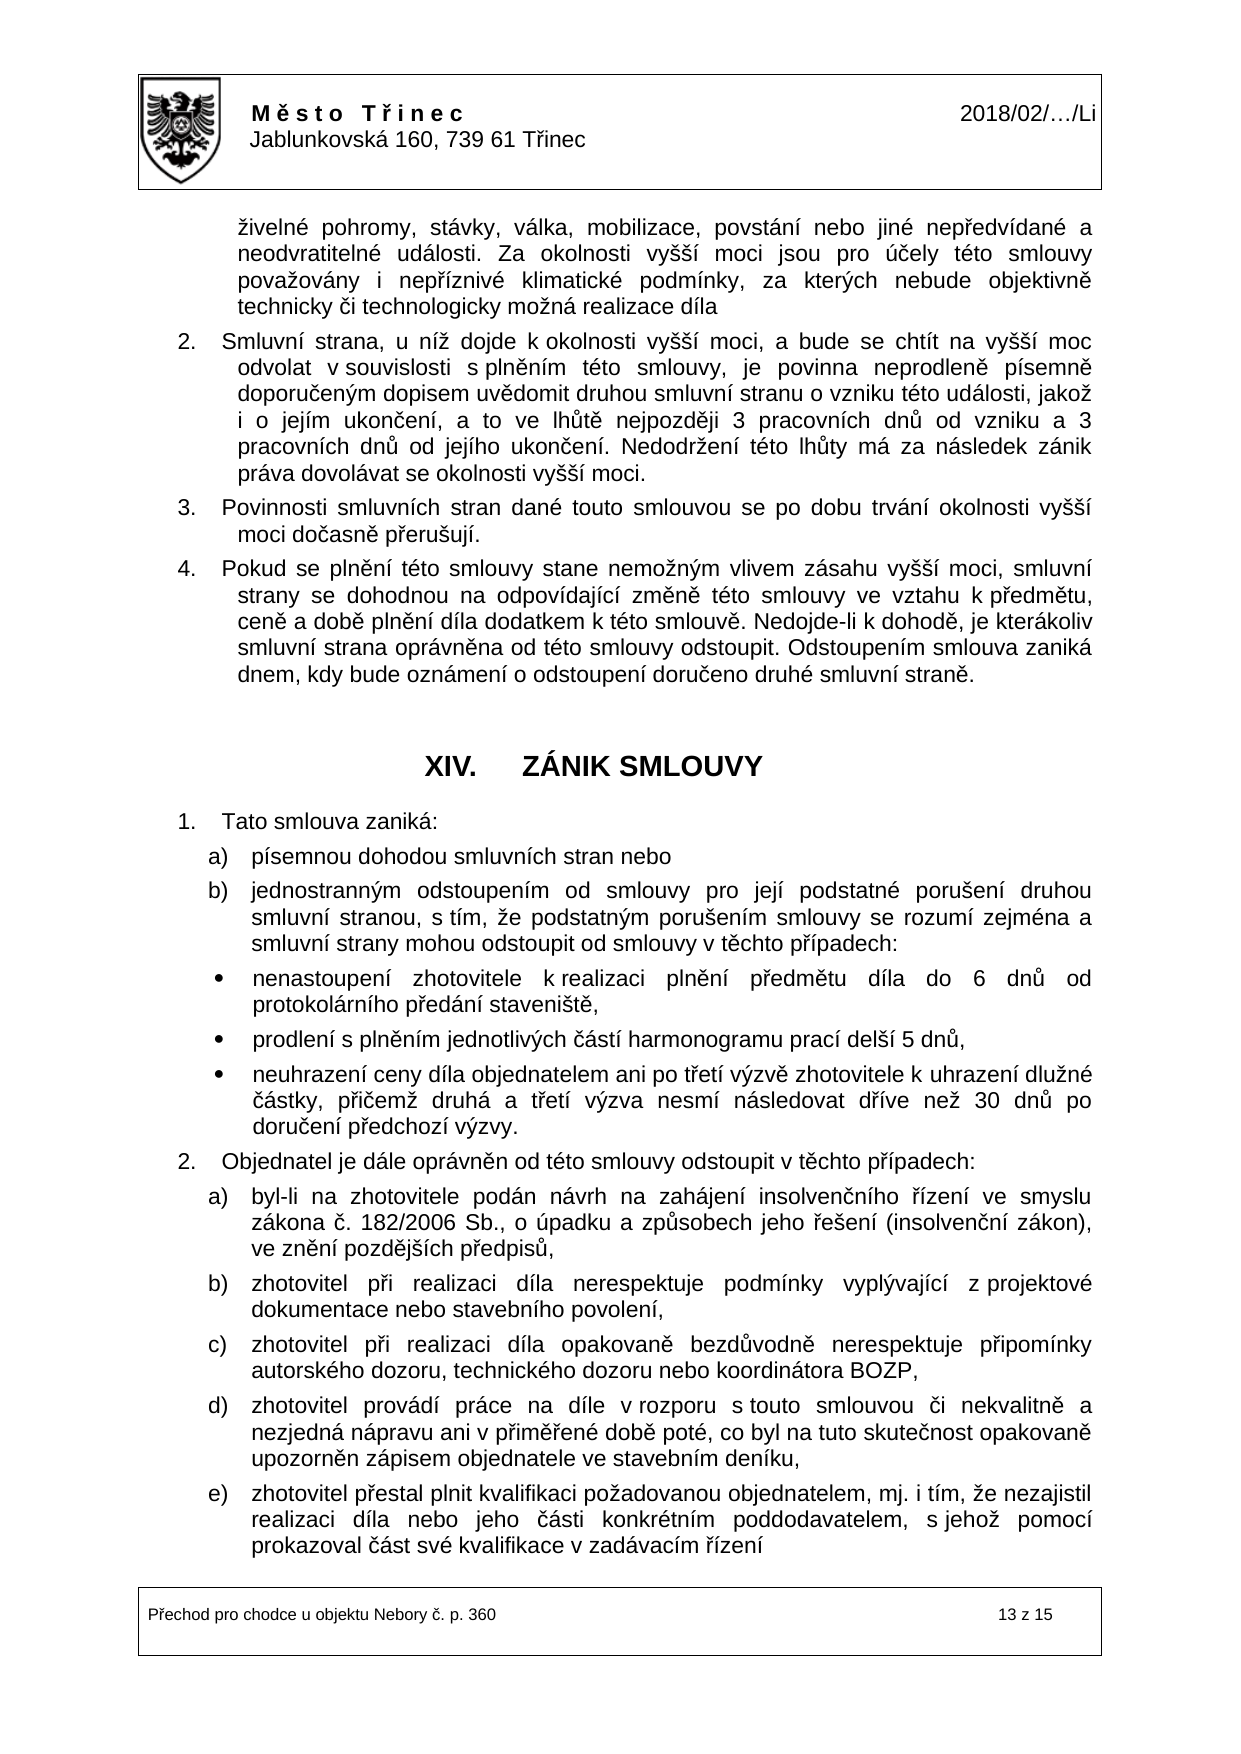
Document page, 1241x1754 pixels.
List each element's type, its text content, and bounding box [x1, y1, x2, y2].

text a) byl-li na zhotovitele podán návrh na zahájení insolvenčního řízení ve smyslu zákona č. 182/2006 Sb., o úpadku a způsobech jeho řešení (insolvenční zákon), ve znění pozdějších předpisů, [208, 1183, 1093, 1262]
subtitle 2. Objednatel je dále oprávněn od této smlouvy odstoupit v těchto případech: [177, 1148, 1093, 1174]
subtitle neuhrazení ceny díla objednatelem ani po třetí výzvě zhotovitele k uhrazení dlužné částky, přičemž druhá a třetí výzva nesmí následovat dříve než 30 dnů po doručení předchozí výzvy. [215, 1061, 1093, 1139]
subtitle 4. Pokud se plnění této smlouvy stane nemožným vlivem zásahu vyšší moci, smluvní strany se dohodnou na odpovídající změně této smlouvy ve vztahu k předmětu, ceně a době plnění díla dodatkem k této smlouvě. Nedojde-li k dohodě, je kterákoliv smluvní strana oprávněna od této smlouvy odstoupit. Odstoupením smlouva zaniká dnem, kdy bude oznámení o odstoupení doručeno druhé smluvní straně. [177, 555, 1093, 687]
subtitle prodlení s plněním jednotlivých částí harmonogramu prací delší 5 dnů, [215, 1026, 1093, 1052]
text c) zhotovitel při realizaci díla opakovaně bezdůvodně nerespektuje připomínky autorského dozoru, technického dozoru nebo koordinátora BOZP, [208, 1331, 1093, 1384]
text d) zhotovitel provádí práce na díle v rozporu s touto smlouvou či nekvalitně a nezjedná nápravu ani v přiměřené době poté, co byl na tuto skutečnost opakovaně upozorněn zápisem objednatele ve stavebním deníku, [208, 1392, 1093, 1471]
text b) zhotovitel při realizaci díla nerespektuje podmínky vyplývající z projektové dokumentace nebo stavebního povolení, [208, 1270, 1093, 1323]
subtitle 1. Tato smlouva zaniká: [177, 808, 1093, 834]
text a) písemnou dohodou smluvních stran nebo [208, 843, 1093, 869]
text e) zhotovitel přestal plnit kvalifikaci požadovanou objednatelem, mj. i tím, že nezajistil realizaci díla nebo jeho části konkrétním poddodavatelem, s jehož pomocí prokazoval část své kvalifikace v zadávacím řízení [208, 1479, 1093, 1558]
subtitle 3. Povinnosti smluvních stran dané touto smlouvou se po dobu trvání okolnosti vyšší moci dočasně přerušují. [177, 494, 1093, 547]
subtitle 2. Smluvní strana, u níž dojde k okolnosti vyšší moci, a bude se chtít na vyšší moc odvolat v souvislosti s plněním této smlouvy, je povinna neprodleně písemně doporučeným dopisem uvědomit druhou smluvní stranu o vzniku této události, jakož i o jejím ukončení, a to ve lhůtě nejpozději 3 pracovních dnů od vzniku a 3 pracovních dnů od jejího ukončení. Nedodržení této lhůty má za následek zánik práva dovolávat se okolnosti vyšší moci. [177, 328, 1093, 486]
text b) jednostranným odstoupením od smlouvy pro její podstatné porušení druhou smluvní stranou, s tím, že podstatným porušením smlouvy se rozumí zejména a smluvní strany mohou odstoupit od smlouvy v těchto případech: [208, 877, 1093, 956]
subtitle nenastoupení zhotovitele k realizaci plnění předmětu díla do 6 dnů od protokolárního předání staveniště, [215, 965, 1093, 1017]
subtitle ZÁNIK SMLOUVY [148, 749, 1093, 783]
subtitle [177, 214, 1093, 319]
